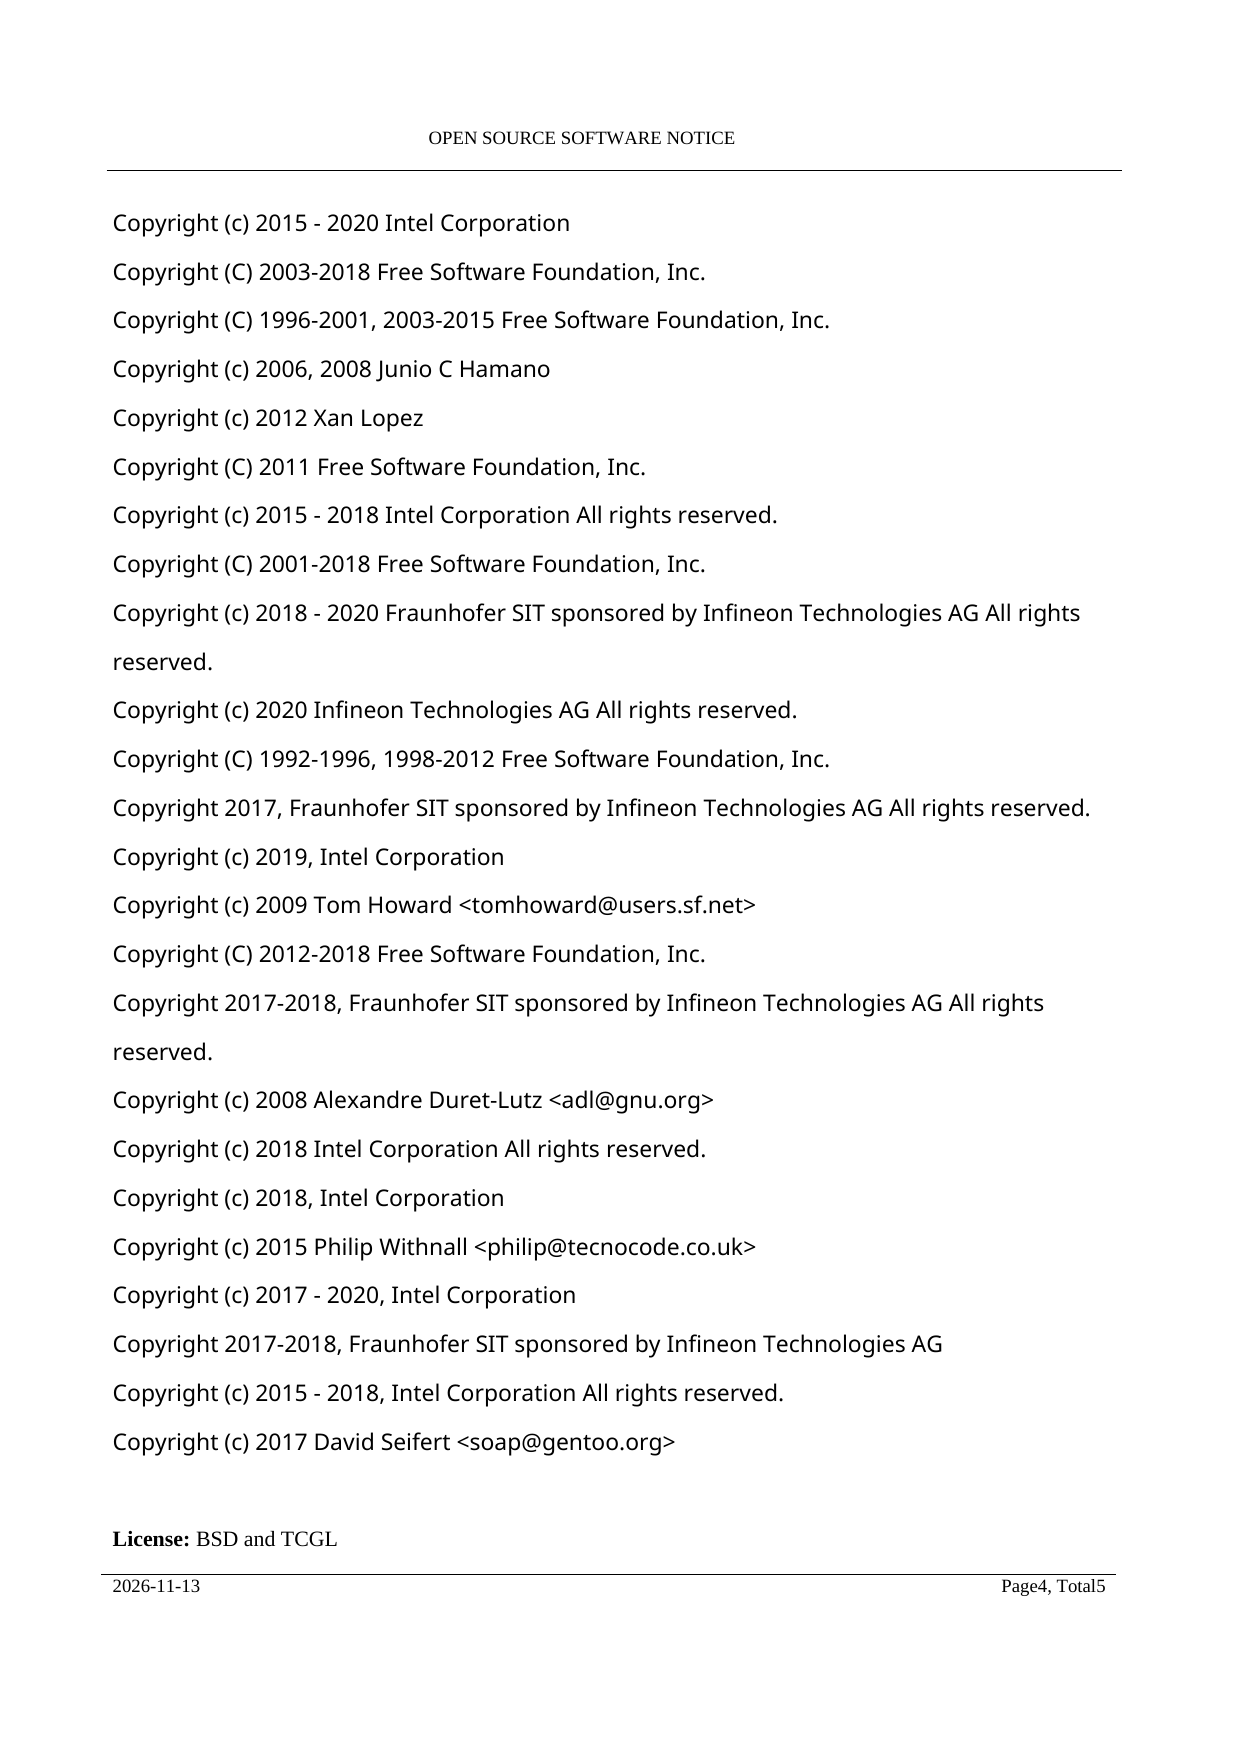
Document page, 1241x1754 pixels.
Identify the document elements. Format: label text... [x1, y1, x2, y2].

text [112, 206, 1128, 1506]
text License: BSD and TCGL [112, 1523, 1128, 1555]
